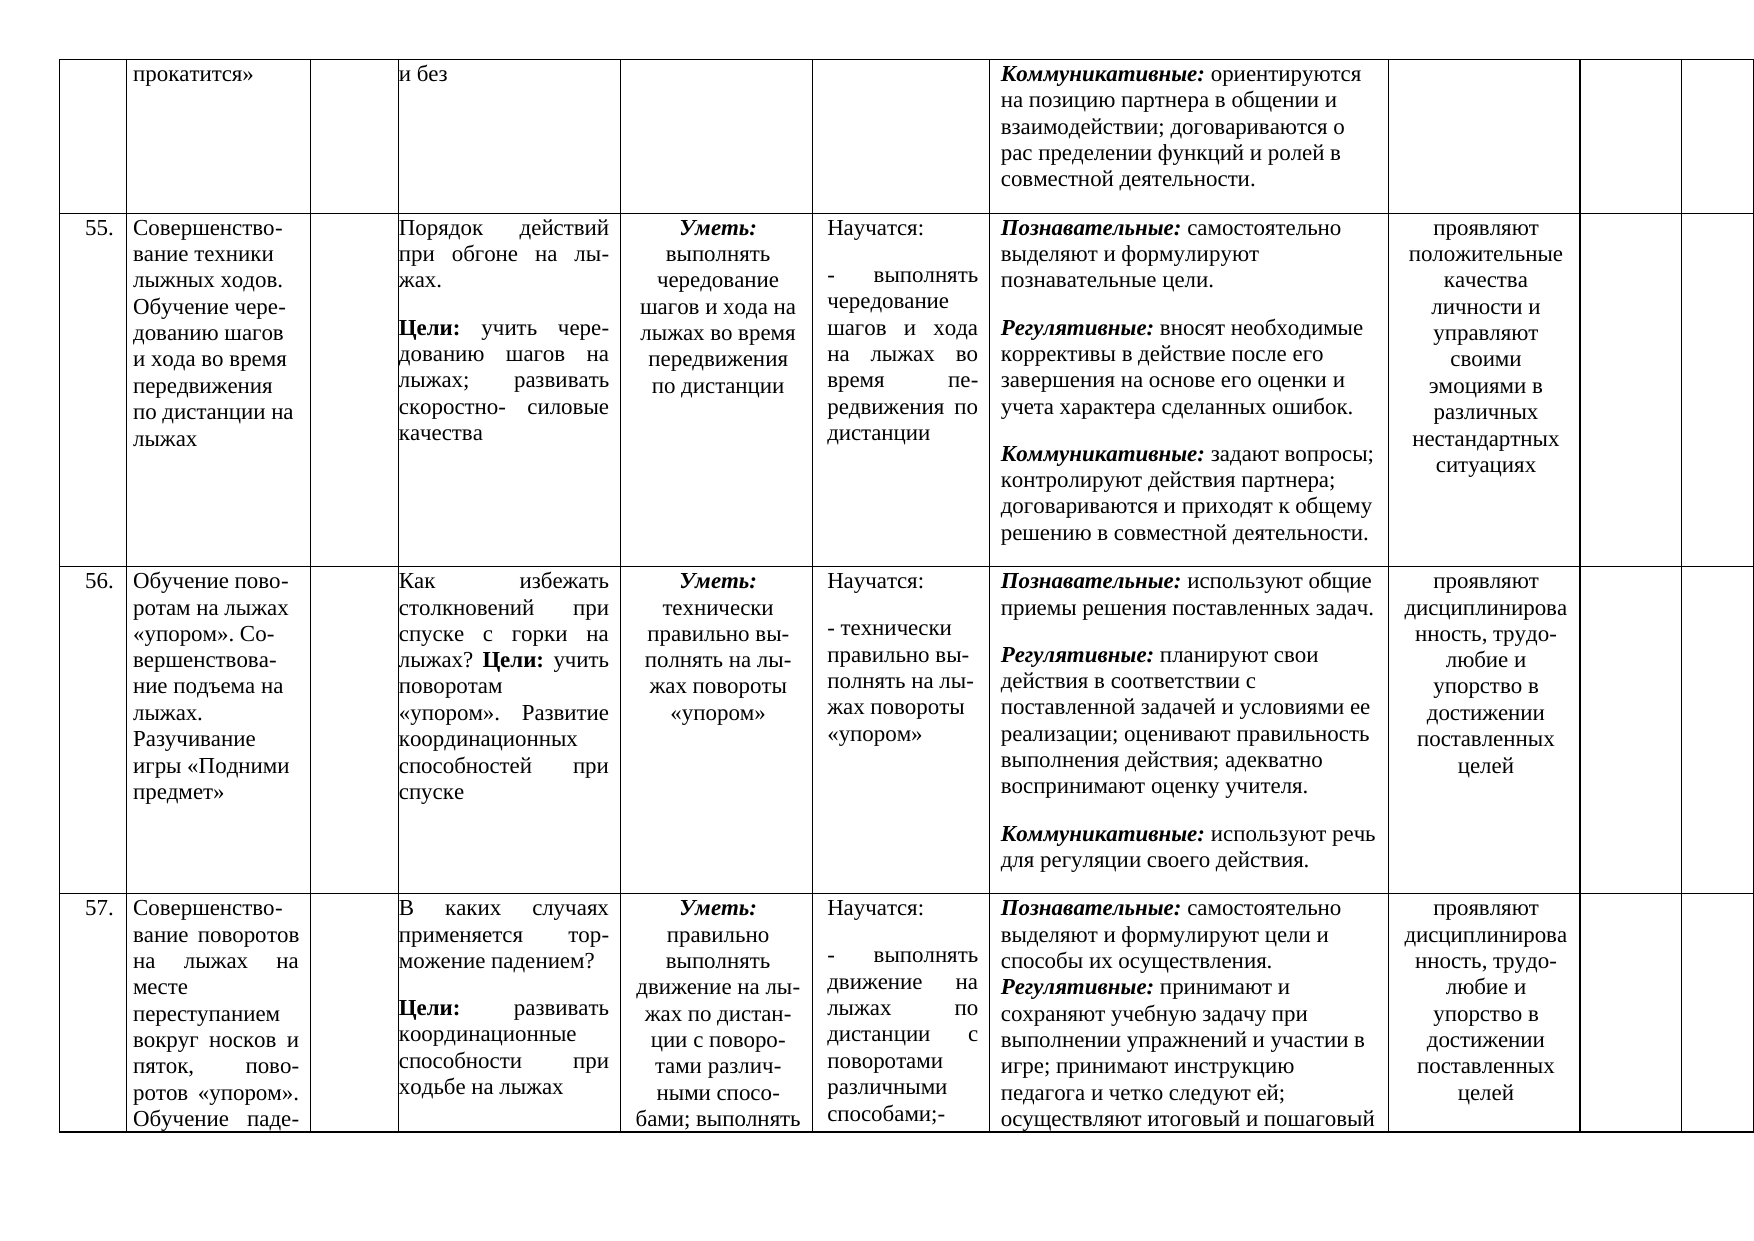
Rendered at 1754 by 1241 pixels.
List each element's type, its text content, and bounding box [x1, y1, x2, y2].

table_cell [1682, 894, 1753, 1131]
table_cell Научатся: - выполнять чередование шагов и хода на лыжах во время передвижения по дистанции [813, 214, 989, 566]
table_cell [1682, 60, 1753, 213]
table_cell Как избежать столкновений при спуске с горки на лыжах? Цели: учить поворотам «упором». Развитие координационных способностей при спуске [399, 567, 620, 893]
table_cell проявляют положительные качества личности и управляют своими эмоциями в различных нестандартных ситуациях [1389, 214, 1579, 566]
table_cell Порядок действий при обгоне на лыжах. Цели: учить чередованию шагов на лыжах; развивать скоростно- силовые качества [399, 214, 620, 566]
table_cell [1389, 60, 1579, 213]
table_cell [399, 60, 620, 213]
table_cell [1581, 214, 1681, 566]
table_cell Познавательные: используют общие приемы решения поставленных задач. Регулятивные: планируют свои действия в соответствии с поставленной задачей и условиями ее реализации; оценивают правильность выполнения действия; адекватно воспринимают оценку учителя. Коммуникативные: используют речь для регуляции своего действия. [990, 567, 1388, 893]
table_cell Уметь: технически правильно выполнять на лыжах повороты «упором» [621, 567, 812, 893]
table_cell [60, 894, 126, 1131]
table_cell проявляют дисциплинированность, трудолюбие и упорство в достижении поставленных целей [1389, 567, 1579, 893]
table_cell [127, 60, 310, 213]
table_cell [60, 567, 126, 893]
table_cell [60, 214, 126, 566]
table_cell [813, 60, 989, 213]
table_cell Уметь: выполнять чередование шагов и хода на лыжах во время передвижения по дистанции [621, 214, 812, 566]
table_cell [1389, 894, 1579, 1131]
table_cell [127, 894, 310, 1131]
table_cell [399, 894, 620, 1131]
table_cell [621, 60, 812, 213]
table_cell [1581, 567, 1681, 893]
table_cell [1682, 567, 1753, 893]
table_cell [311, 60, 398, 213]
table_cell [1581, 894, 1681, 1131]
table_cell [60, 60, 126, 213]
table_cell [1682, 214, 1753, 566]
table_cell [311, 567, 398, 893]
table_cell [311, 214, 398, 566]
table_cell Познавательные: самостоятельно выделяют и формулируют познавательные цели. Регулятивные: вносят необходимые коррективы в действие после его завершения на основе его оценки и учета характера сделанных ошибок. Коммуникативные: задают вопросы; контролируют действия партнера; договариваются и приходят к общему решению в совместной деятельности. [990, 214, 1388, 566]
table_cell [813, 894, 989, 1131]
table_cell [621, 894, 812, 1131]
table_cell Обучение поворотам на лыжах «упором». Совершенствование подъема на лыжах. Разучивание игры «Подними предмет» [127, 567, 310, 893]
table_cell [990, 60, 1388, 213]
table_cell Научатся: - технически правильно выполнять на лыжах повороты «упором» [813, 567, 989, 893]
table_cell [990, 894, 1388, 1131]
table_cell Совершенствование техники лыжных ходов. Обучение чередованию шагов и хода во время передвижения по дистанции на лыжах [127, 214, 310, 566]
table_cell [311, 894, 398, 1131]
table_cell [1581, 60, 1681, 213]
